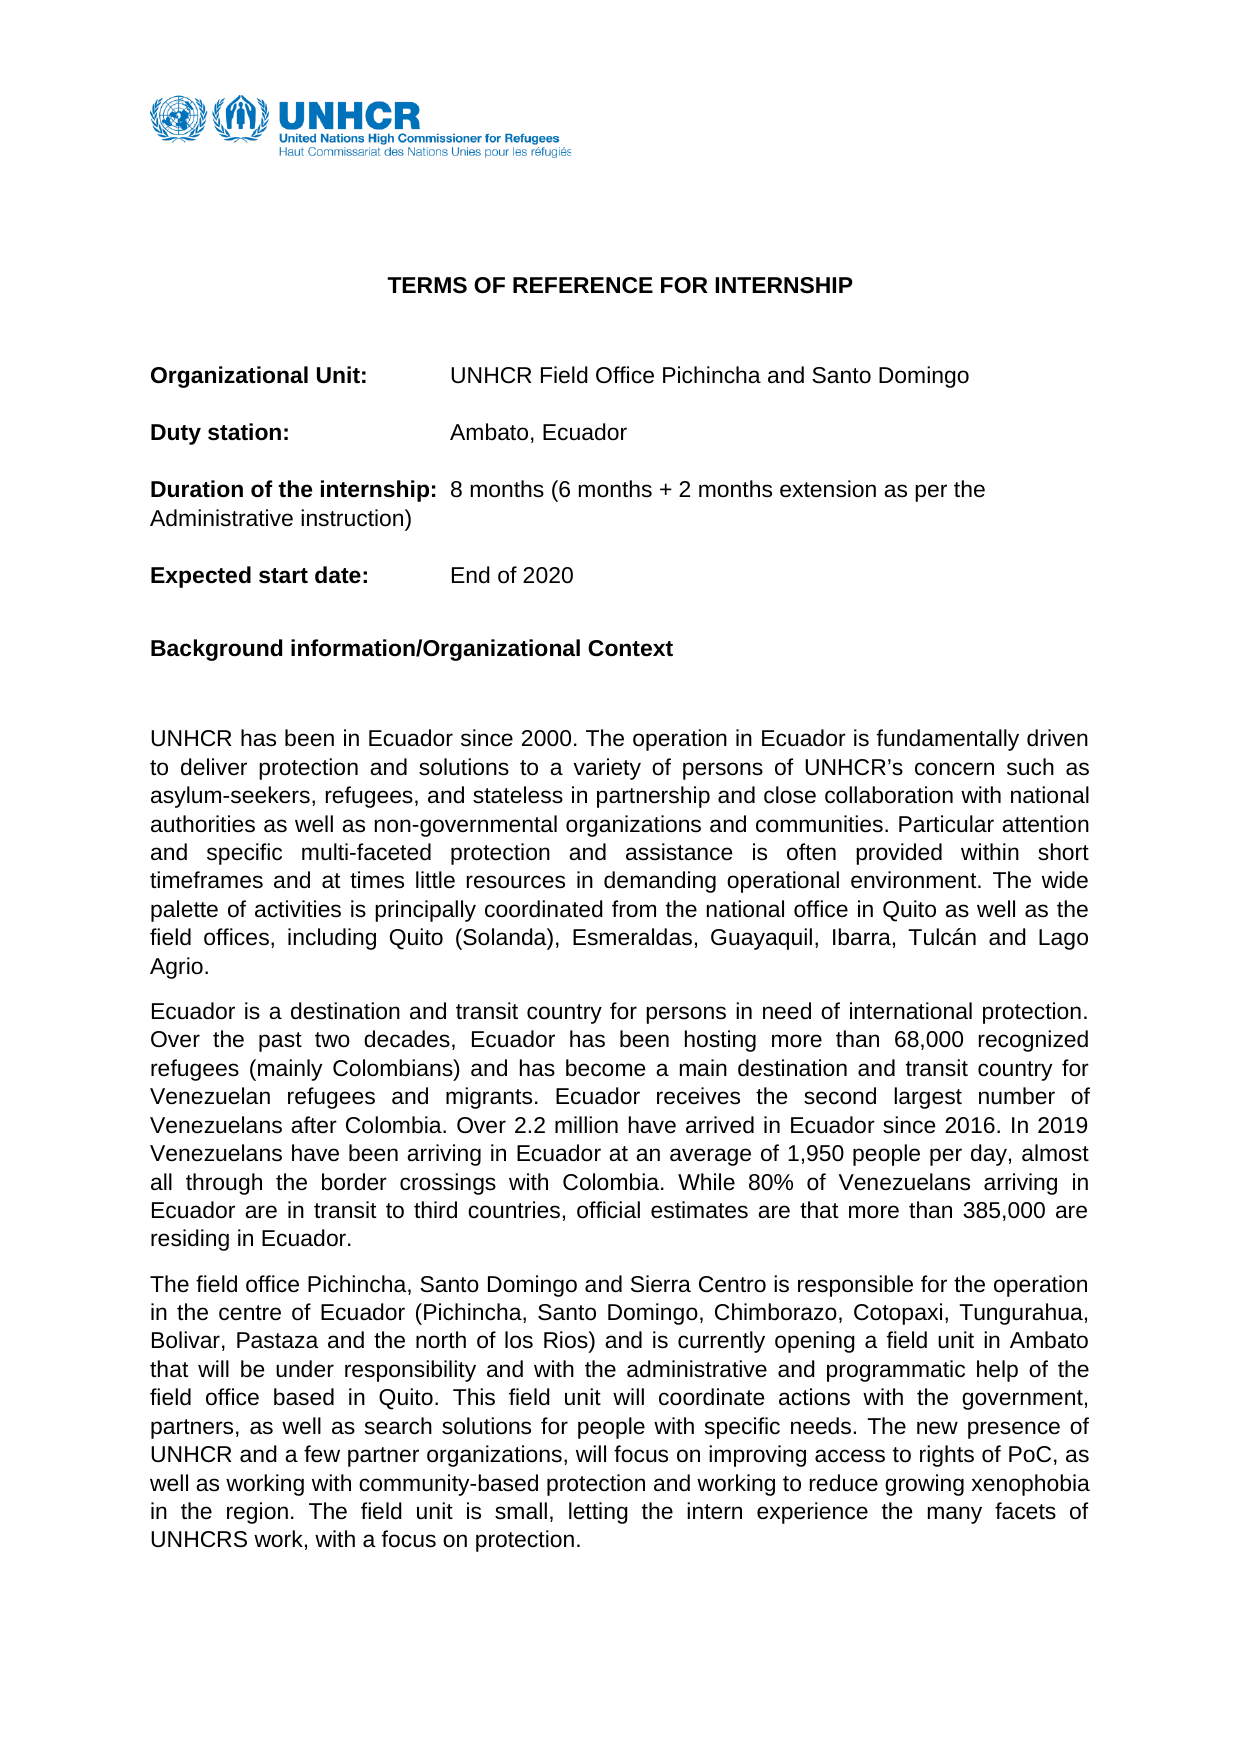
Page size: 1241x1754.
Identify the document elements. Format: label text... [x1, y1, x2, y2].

text Expected start date: End of 2020 [150, 562, 1090, 588]
picture [150, 95, 572, 158]
text Background information/Organizational Context [150, 635, 1090, 661]
text Ecuador is a destination and transit country for persons in need of international protection. Over the past two decades, Ecuador has been hosting more than 68,000 recognized refugees (mainly Colombians) and has become a main destination and transit country for Venezuelan refugees and migrants. Ecuador receives the second largest number of Venezuelans after Colombia. Over 2.2 million have arrived in Ecuador since 2016. In 2019 Venezuelans have been arriving in Ecuador at an average of 1,950 people per day, almost all through the border crossings with Colombia. While 80% of Venezuelans arriving in Ecuador are in transit to third countries, official estimates are that more than 385,000 are residing in Ecuador. [150, 998, 1090, 1252]
text Duty station: Ambato, Ecuador [150, 419, 1090, 446]
text The field office Pichincha, Santo Domingo and Sierra Centro is responsible for the operation in the centre of Ecuador (Pichincha, Santo Domingo, Chimborazo, Cotopaxi, Tungurahua, Bolivar, Pastaza and the north of los Rios) and is currently opening a field unit in Ambato that will be under responsibility and with the administrative and programmatic help of the field office based in Quito. This field unit will coordinate actions with the government, partners, as well as search solutions for people with specific needs. The new presence of UNHCR and a few partner organizations, will focus on improving access to rights of PoC, as well as working with community-based protection and working to reduce growing xenophobia in the region. The field unit is small, letting the intern experience the many facets of UNHCRS work, with a focus on protection. [150, 1271, 1090, 1553]
text UNHCR has been in Ecuador since 2000. The operation in Ecuador is fundamentally driven to deliver protection and solutions to a variety of persons of UNHCR’s concern such as asylum-seekers, refugees, and stateless in partnership and close collaboration with national authorities as well as non-governmental organizations and communities. Particular attention and specific multi-faceted protection and assistance is often provided within short timeframes and at times little resources in demanding operational environment. The wide palette of activities is principally coordinated from the national office in Quito as well as the field offices, including Quito (Solanda), Esmeraldas, Guayaquil, Ibarra, Tulcán and Lago Agrio. [150, 725, 1090, 979]
text TERMS OF REFERENCE FOR INTERNSHIP [150, 272, 1090, 299]
text Organizational Unit: UNHCR Field Office Pichincha and Santo Domingo [150, 362, 1090, 389]
text Duration of the internship: 8 months (6 months + 2 months extension as per the Administrative instruction) [150, 476, 1090, 531]
